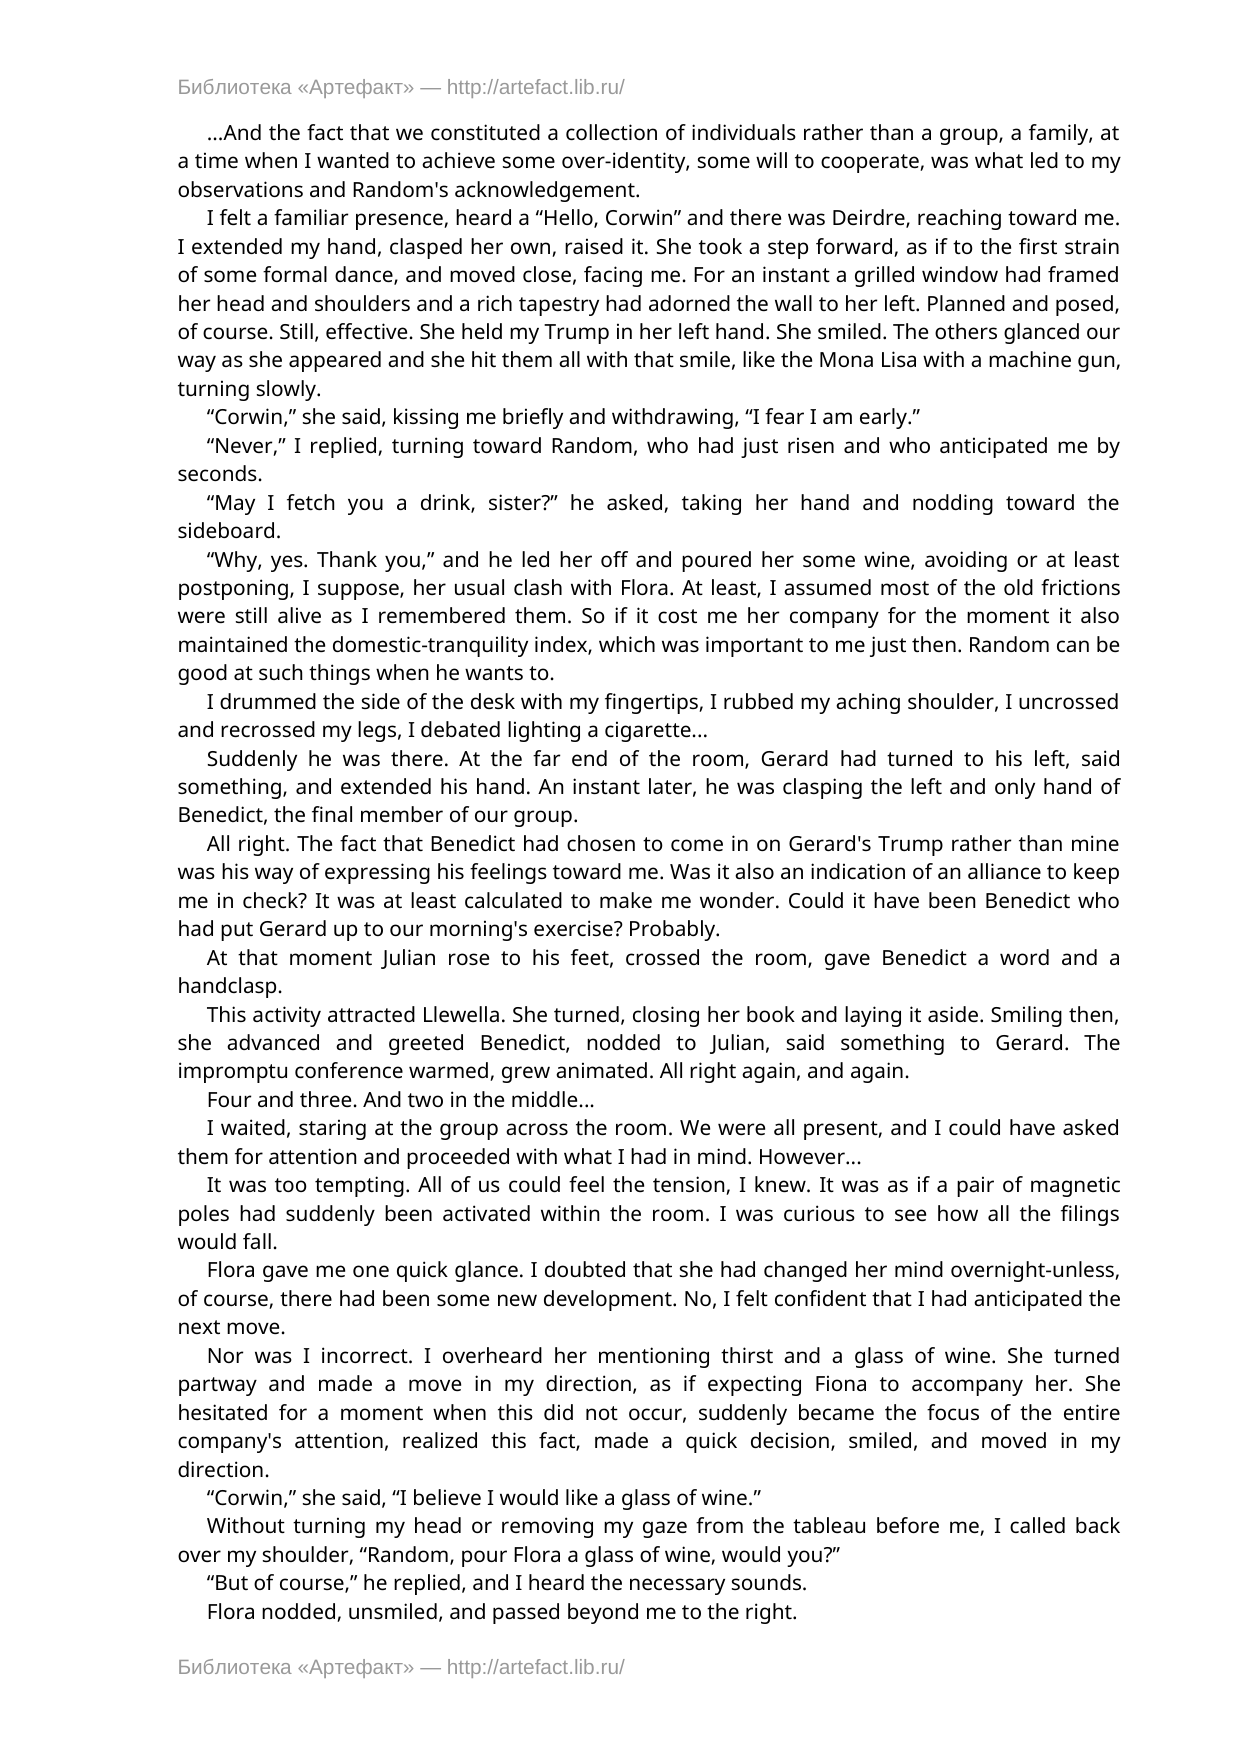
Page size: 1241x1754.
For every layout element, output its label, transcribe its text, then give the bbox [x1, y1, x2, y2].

text I drummed the side of the desk with my fingertips, I rubbed my aching shoulder, I uncrossed and recrossed my legs, I debated lighting a cigarette... [177, 687, 1122, 744]
text All right. The fact that Benedict had chosen to come in on Gerard's Trump rather than mine was his way of expressing his feelings toward me. Was it also an indication of an alliance to keep me in check? It was at least calculated to make me wonder. Could it have been Benedict who had put Gerard up to our morning's exercise? Probably. [177, 829, 1122, 943]
text This activity attracted Llewella. She turned, closing her book and laying it aside. Smiling then, she advanced and greeted Benedict, nodded to Julian, said something to Gerard. The impromptu conference warmed, grew animated. All right again, and again. [177, 1000, 1122, 1085]
text “Why, yes. Thank you,” and he led her off and poured her some wine, avoiding or at least postponing, I suppose, her usual clash with Flora. At least, I assumed most of the old frictions were still alive as I remembered them. So if it cost me her company for the moment it also maintained the domestic-tranquility index, which was important to me just then. Random can be good at such things when he wants to. [177, 545, 1122, 687]
text “Corwin,” she said, kissing me briefly and withdrawing, “I fear I am early.” [177, 402, 1122, 431]
text Nor was I incorrect. I overheard her mentioning thirst and a glass of wine. She turned partway and made a move in my direction, as if expecting Fiona to accompany her. She hesitated for a moment when this did not occur, suddenly became the focus of the entire company's attention, realized this fact, made a quick decision, smiled, and moved in my direction. [177, 1341, 1122, 1483]
text I felt a familiar presence, heard a “Hello, Corwin” and there was Deirdre, reaching toward me. I extended my hand, clasped her own, raised it. She took a step forward, as if to the first strain of some formal dance, and moved close, facing me. For an instant a grilled window had framed her head and shoulders and a rich tapestry had adorned the wall to her left. Planned and posed, of course. Still, effective. She held my Trump in her left hand. She smiled. The others glanced our way as she appeared and she hit them all with that smile, like the Mona Lisa with a machine gun, turning slowly. [177, 203, 1122, 402]
text I waited, staring at the group across the room. We were all present, and I could have asked them for attention and proceeded with what I had in mind. However... [177, 1113, 1122, 1170]
text “Never,” I replied, turning toward Random, who had just risen and who anticipated me by seconds. [177, 431, 1122, 488]
text “Corwin,” she said, “I believe I would like a glass of wine.” [177, 1483, 1122, 1512]
text “May I fetch you a drink, sister?” he asked, taking her hand and nodding toward the sideboard. [177, 488, 1122, 545]
text “But of course,” he replied, and I heard the necessary sounds. [177, 1568, 1122, 1597]
text ...And the fact that we constituted a collection of individuals rather than a group, a family, at a time when I wanted to achieve some over-identity, some will to cooperate, was what led to my observations and Random's acknowledgement. [177, 118, 1122, 203]
text Flora gave me one quick glance. I doubted that she had changed her mind overnight-unless, of course, there had been some new development. No, I felt confident that I had anticipated the next move. [177, 1256, 1122, 1341]
text Flora nodded, unsmiled, and passed beyond me to the right. [177, 1597, 1122, 1625]
text Without turning my head or removing my gaze from the tableau before me, I called back over my shoulder, “Random, pour Flora a glass of wine, would you?” [177, 1512, 1122, 1568]
text Suddenly he was there. At the far end of the room, Gerard had turned to his left, said something, and extended his hand. An instant later, he was clasping the left and only hand of Benedict, the final member of our group. [177, 744, 1122, 829]
text It was too tempting. All of us could feel the tension, I knew. It was as if a pair of magnetic poles had suddenly been activated within the room. I was curious to see how all the filings would fall. [177, 1170, 1122, 1256]
text Four and three. And two in the middle... [177, 1085, 1122, 1113]
text At that moment Julian rose to his feet, crossed the room, gave Benedict a word and a handclasp. [177, 943, 1122, 1000]
